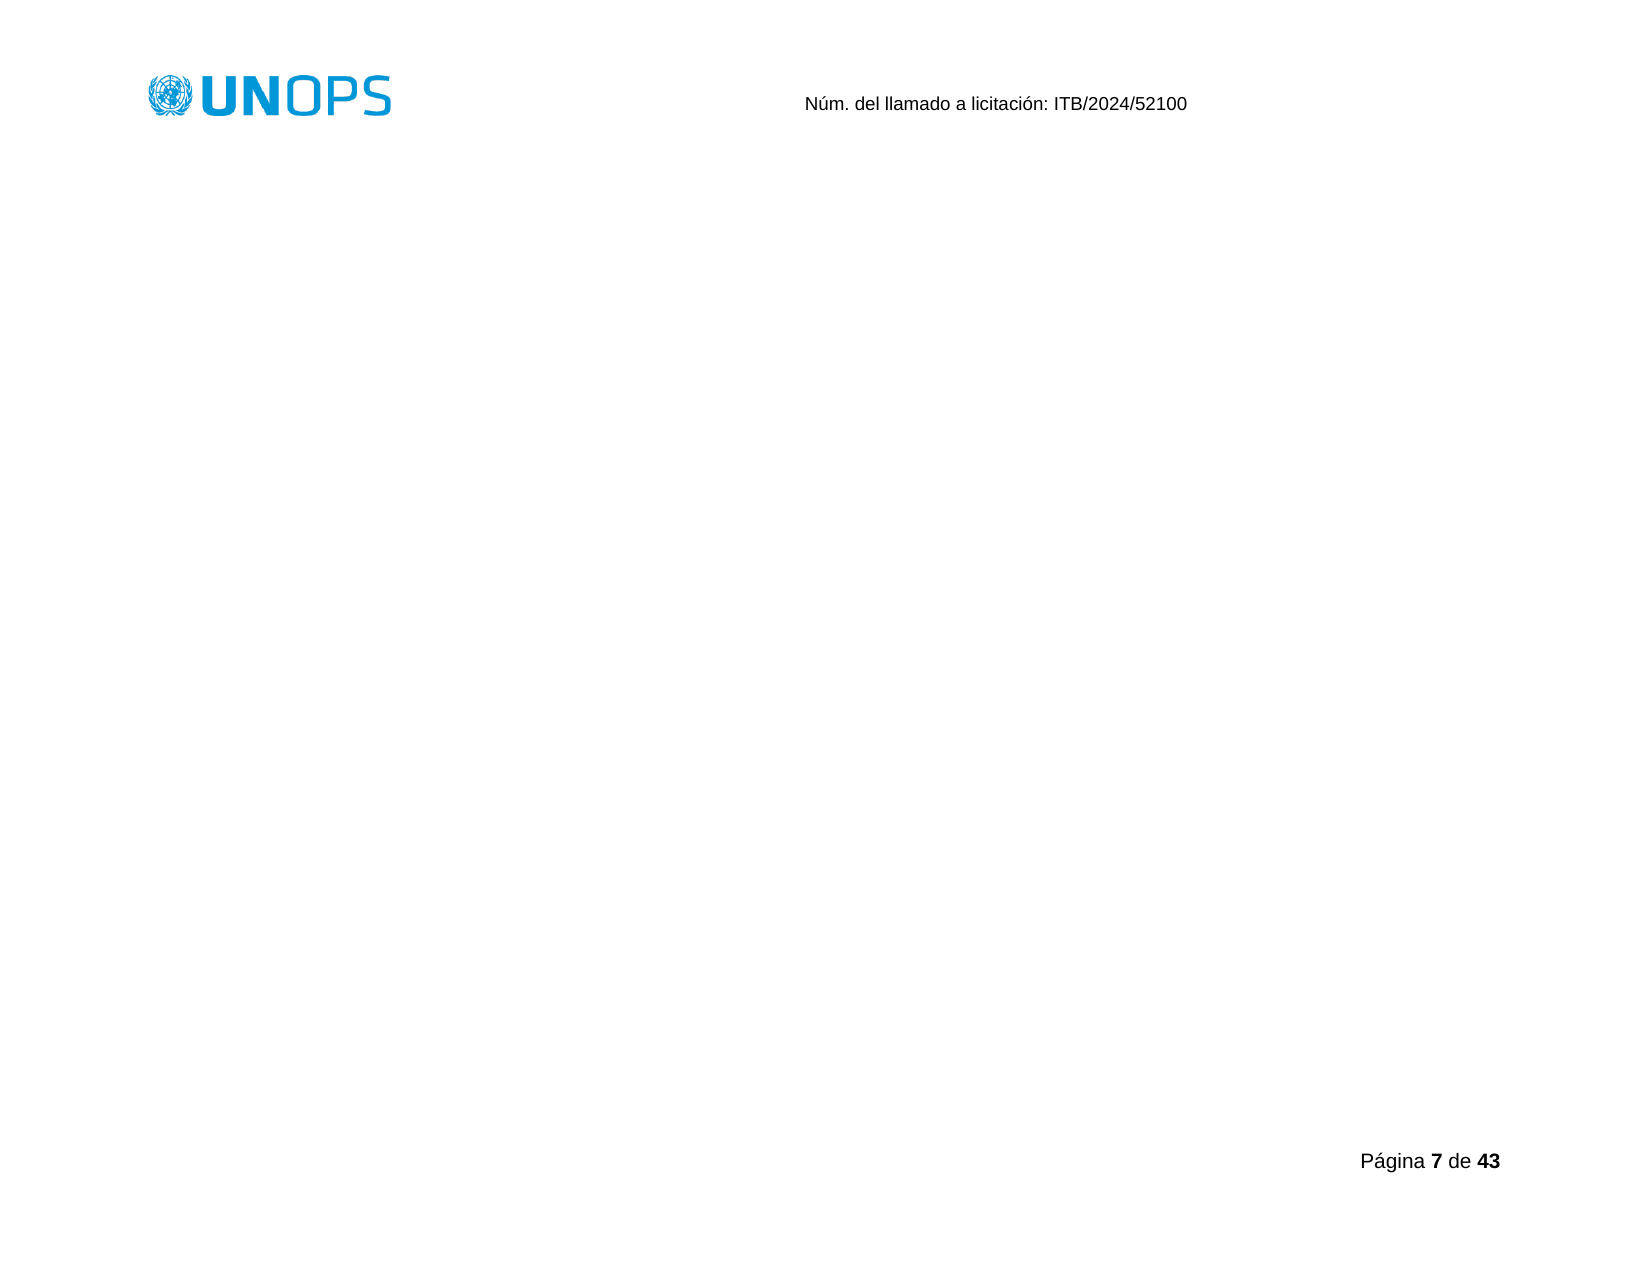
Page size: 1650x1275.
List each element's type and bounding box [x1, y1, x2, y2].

picture [312, 75, 384, 116]
picture [153, 83, 164, 98]
picture [294, 80, 313, 111]
picture [163, 100, 169, 110]
picture [177, 87, 187, 103]
picture [253, 93, 266, 116]
picture [148, 75, 169, 88]
picture [334, 81, 351, 96]
picture [370, 75, 391, 97]
picture [148, 101, 157, 116]
picture [172, 75, 295, 116]
